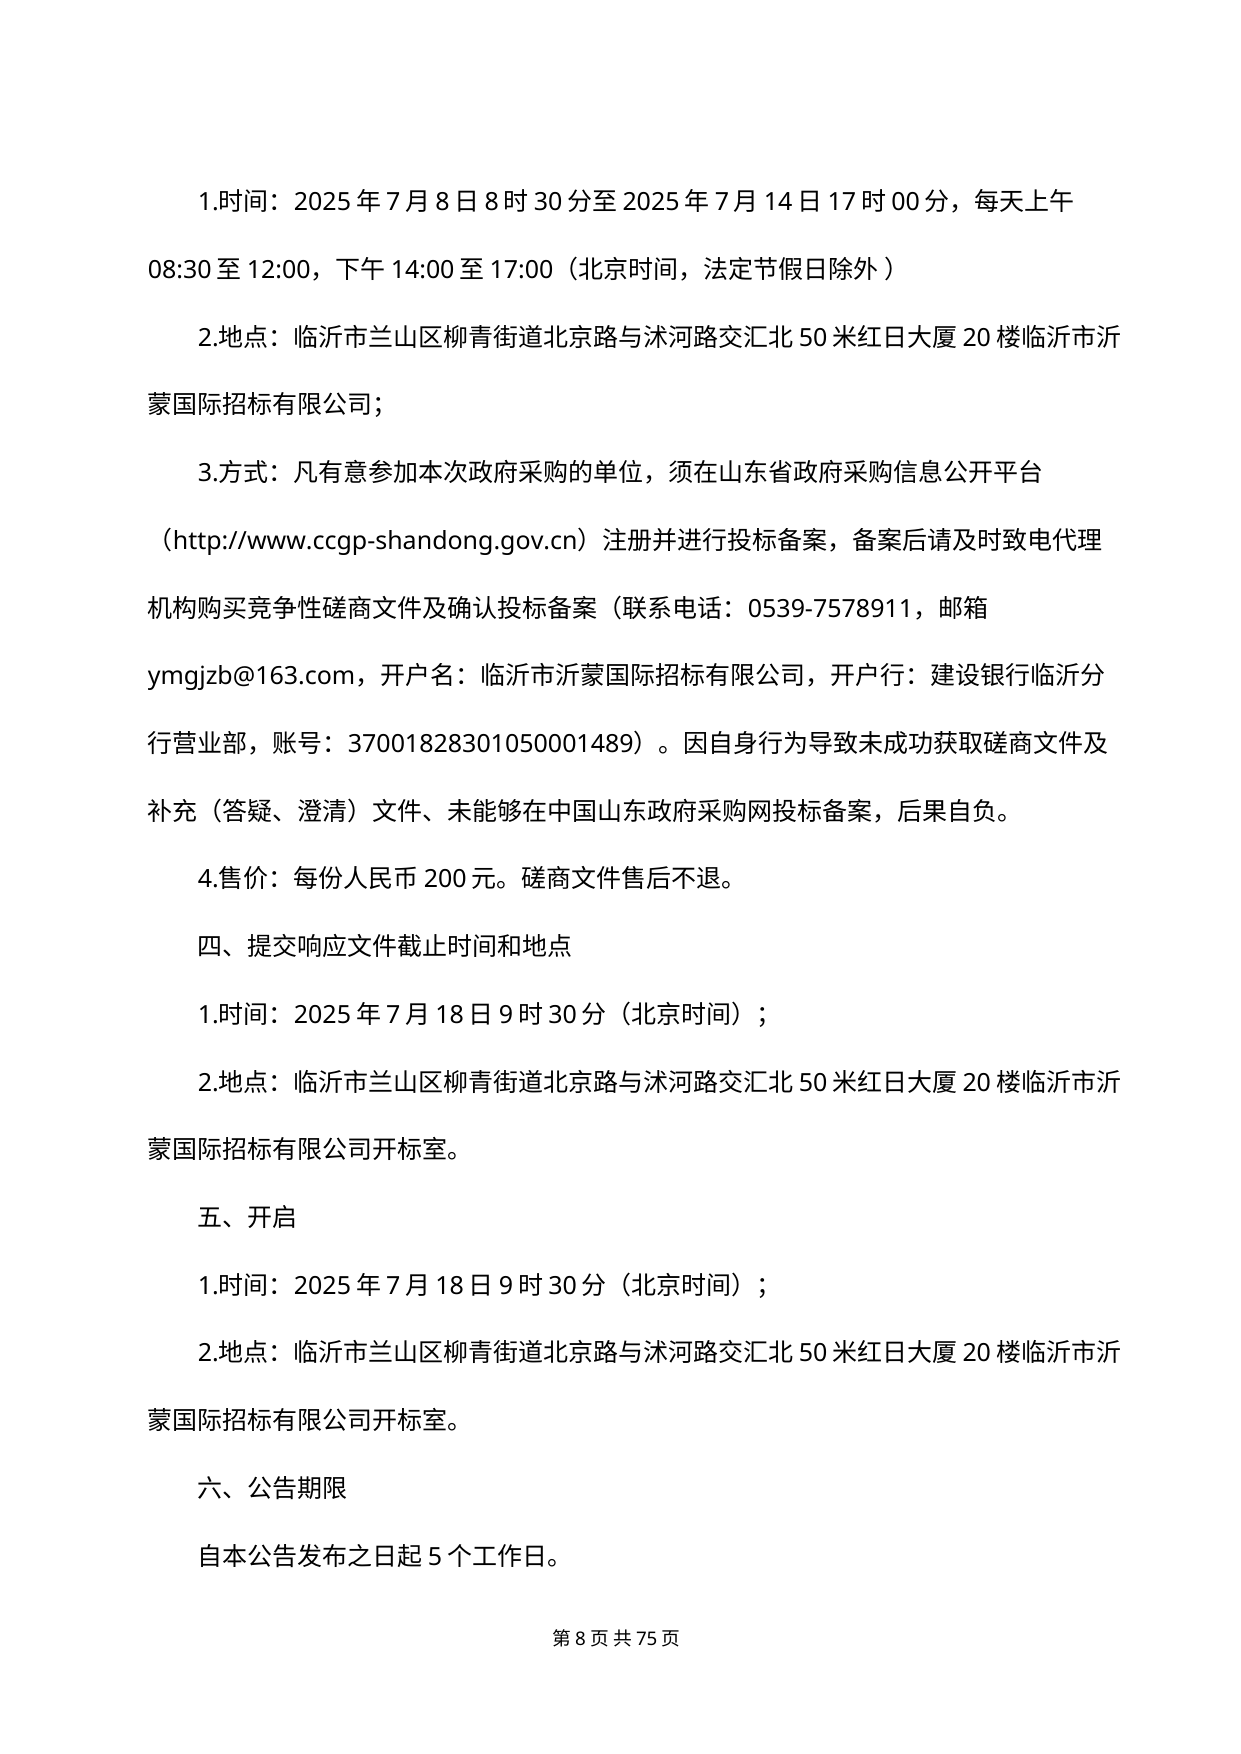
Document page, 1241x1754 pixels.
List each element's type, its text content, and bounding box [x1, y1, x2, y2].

text 四、提交响应文件截止时间和地点 [148, 911, 1122, 978]
text 2.地点：临沂市兰山区柳青街道北京路与沭河路交汇北50米红日大厦20楼临沂市沂蒙国际招标有限公司开标室。 [148, 1046, 1122, 1182]
text 4.售价：每份人民币200元。磋商文件售后不退。 [148, 843, 1122, 911]
text 五、开启 [148, 1182, 1122, 1249]
text 1.时间：2025年7月8日8时30分至2025年7月14日17时00分，每天上午08:30至12:00，下午14:00至17:00（北京时间，法定节假日除外 ） [148, 166, 1122, 301]
text 1.时间：2025年7月18日9时30分（北京时间）； [148, 978, 1122, 1046]
text 六、公告期限 [148, 1452, 1122, 1520]
text 自本公告发布之日起5个工作日。 [148, 1520, 1122, 1588]
text 1.时间：2025年7月18日9时30分（北京时间）； [148, 1249, 1122, 1317]
text 2.地点：临沂市兰山区柳青街道北京路与沭河路交汇北50米红日大厦20楼临沂市沂蒙国际招标有限公司； [148, 301, 1122, 437]
text 3.方式：凡有意参加本次政府采购的单位，须在山东省政府采购信息公开平台（http://www.ccgp-shandong.gov.cn）注册并进行投标备案，备案后请及时致电代理机构购买竞争性磋商文件及确认投标备案（联系电话：0539-7578911，邮箱ymgjzb@163.com，开户名：临沂市沂蒙国际招标有限公司，开户行：建设银行临沂分行营业部，账号：37001828301050001489）。因自身行为导致未成功获取磋商文件及补充（答疑、澄清）文件、未能够在中国山东政府采购网投标备案，后果自负。 [148, 437, 1122, 843]
text 2.地点：临沂市兰山区柳青街道北京路与沭河路交汇北50米红日大厦20楼临沂市沂蒙国际招标有限公司开标室。 [148, 1317, 1122, 1452]
